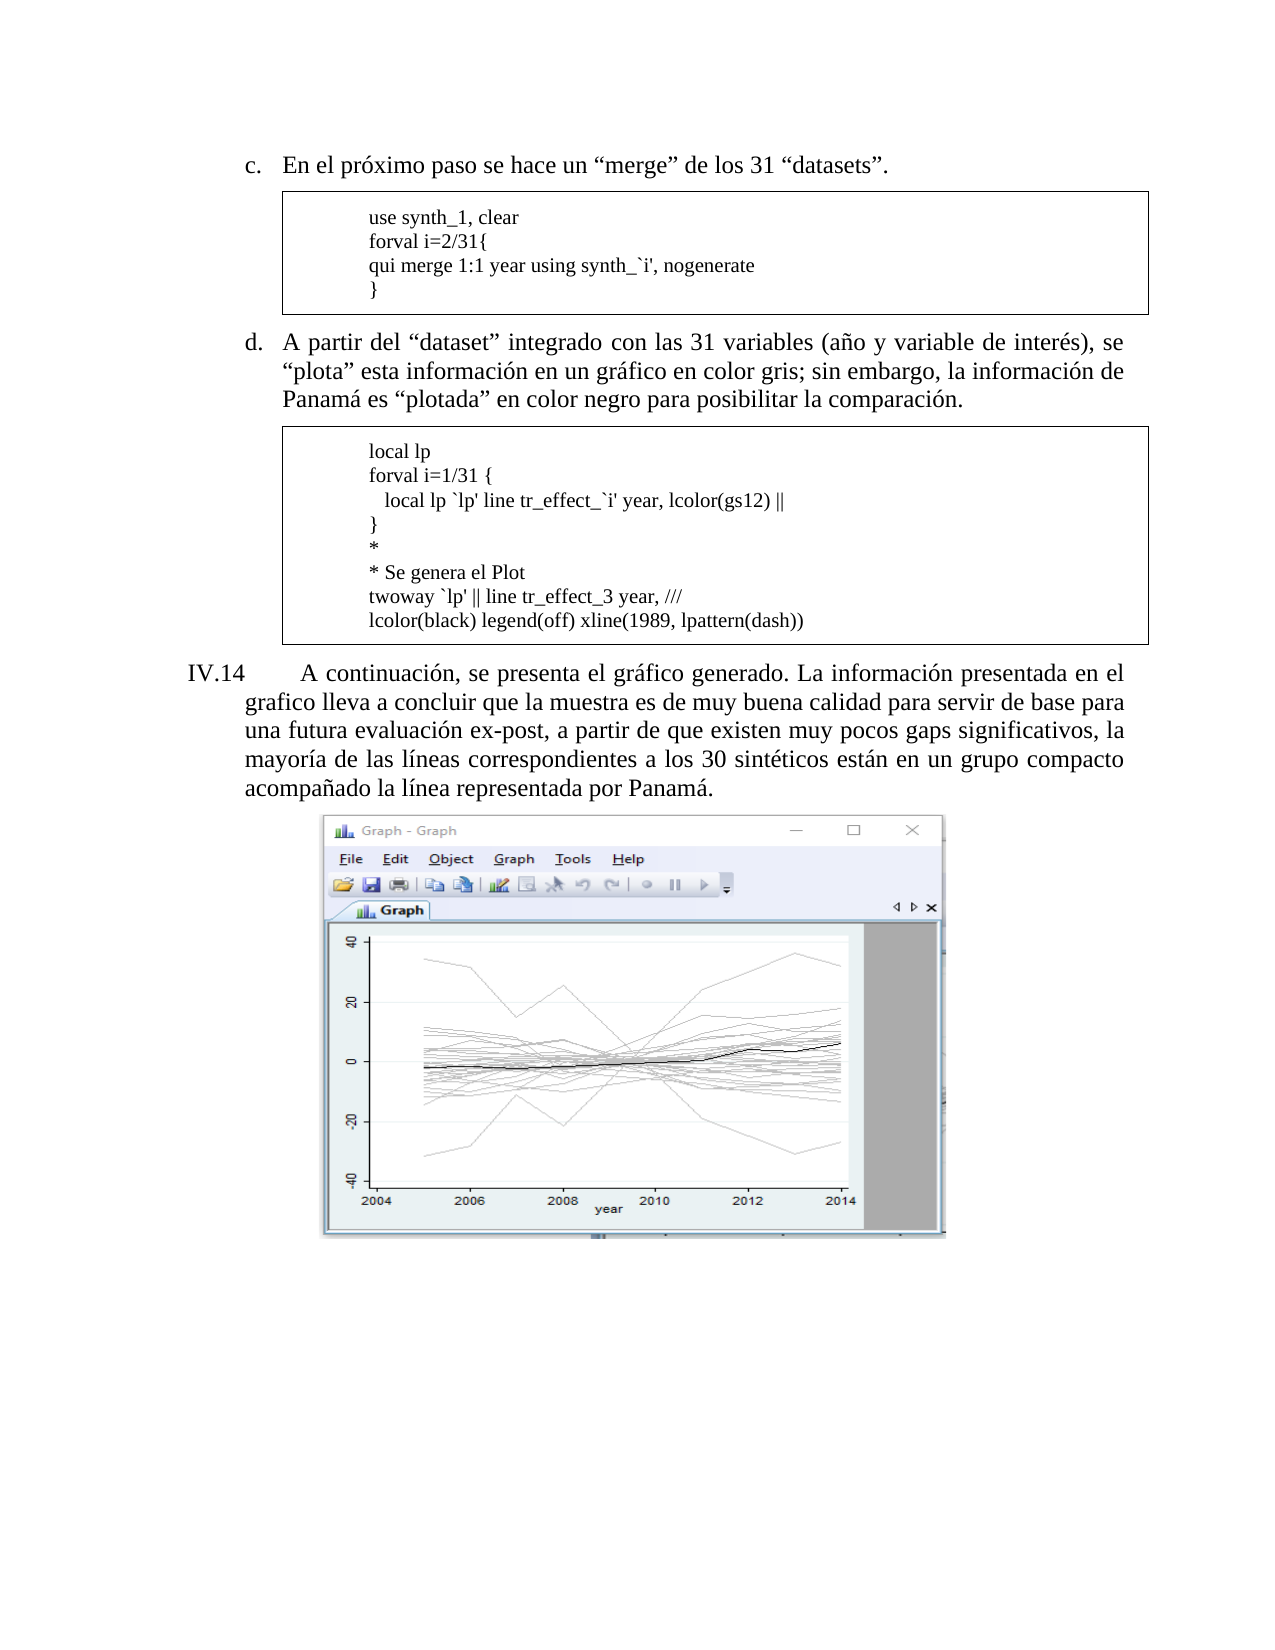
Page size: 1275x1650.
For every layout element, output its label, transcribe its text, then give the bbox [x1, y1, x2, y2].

list A partir del “dataset” integrado con las 31 variables (año y variable de interés), se “plota” esta información en un gráfico en color gris; sin embargo, la información de Panamá es “plotada” en color negro para posibilitar la comparación. [244, 327, 1125, 413]
list En el próximo paso se hace un “merge” de los 31 “datasets”. [244, 150, 1125, 179]
picture [318, 814, 947, 1239]
table_header use synth_1, clear forval i=2/31{ qui merge 1:1 year using synth_`i', nogenerate } [283, 192, 1148, 313]
table_header local lp forval i=1/31 { local lp `lp' line tr_effect_`i' year, lcolor(gs12) || } * * Se genera el Plot twoway `lp' || line tr_effect_3 year, /// lcolor(black) legend(off) xline(1989, lpattern(dash)) [283, 427, 1148, 644]
list A continuación, se presenta el gráfico generado. La información presentada en el grafico lleva a concluir que la muestra es de muy buena calidad para servir de base para una futura evaluación ex-post, a partir de que existen muy pocos gaps significativos, la mayoría de las líneas correspondientes a los 30 sintéticos están en un grupo compacto acompañado la línea representada por Panamá. [187, 658, 1125, 802]
